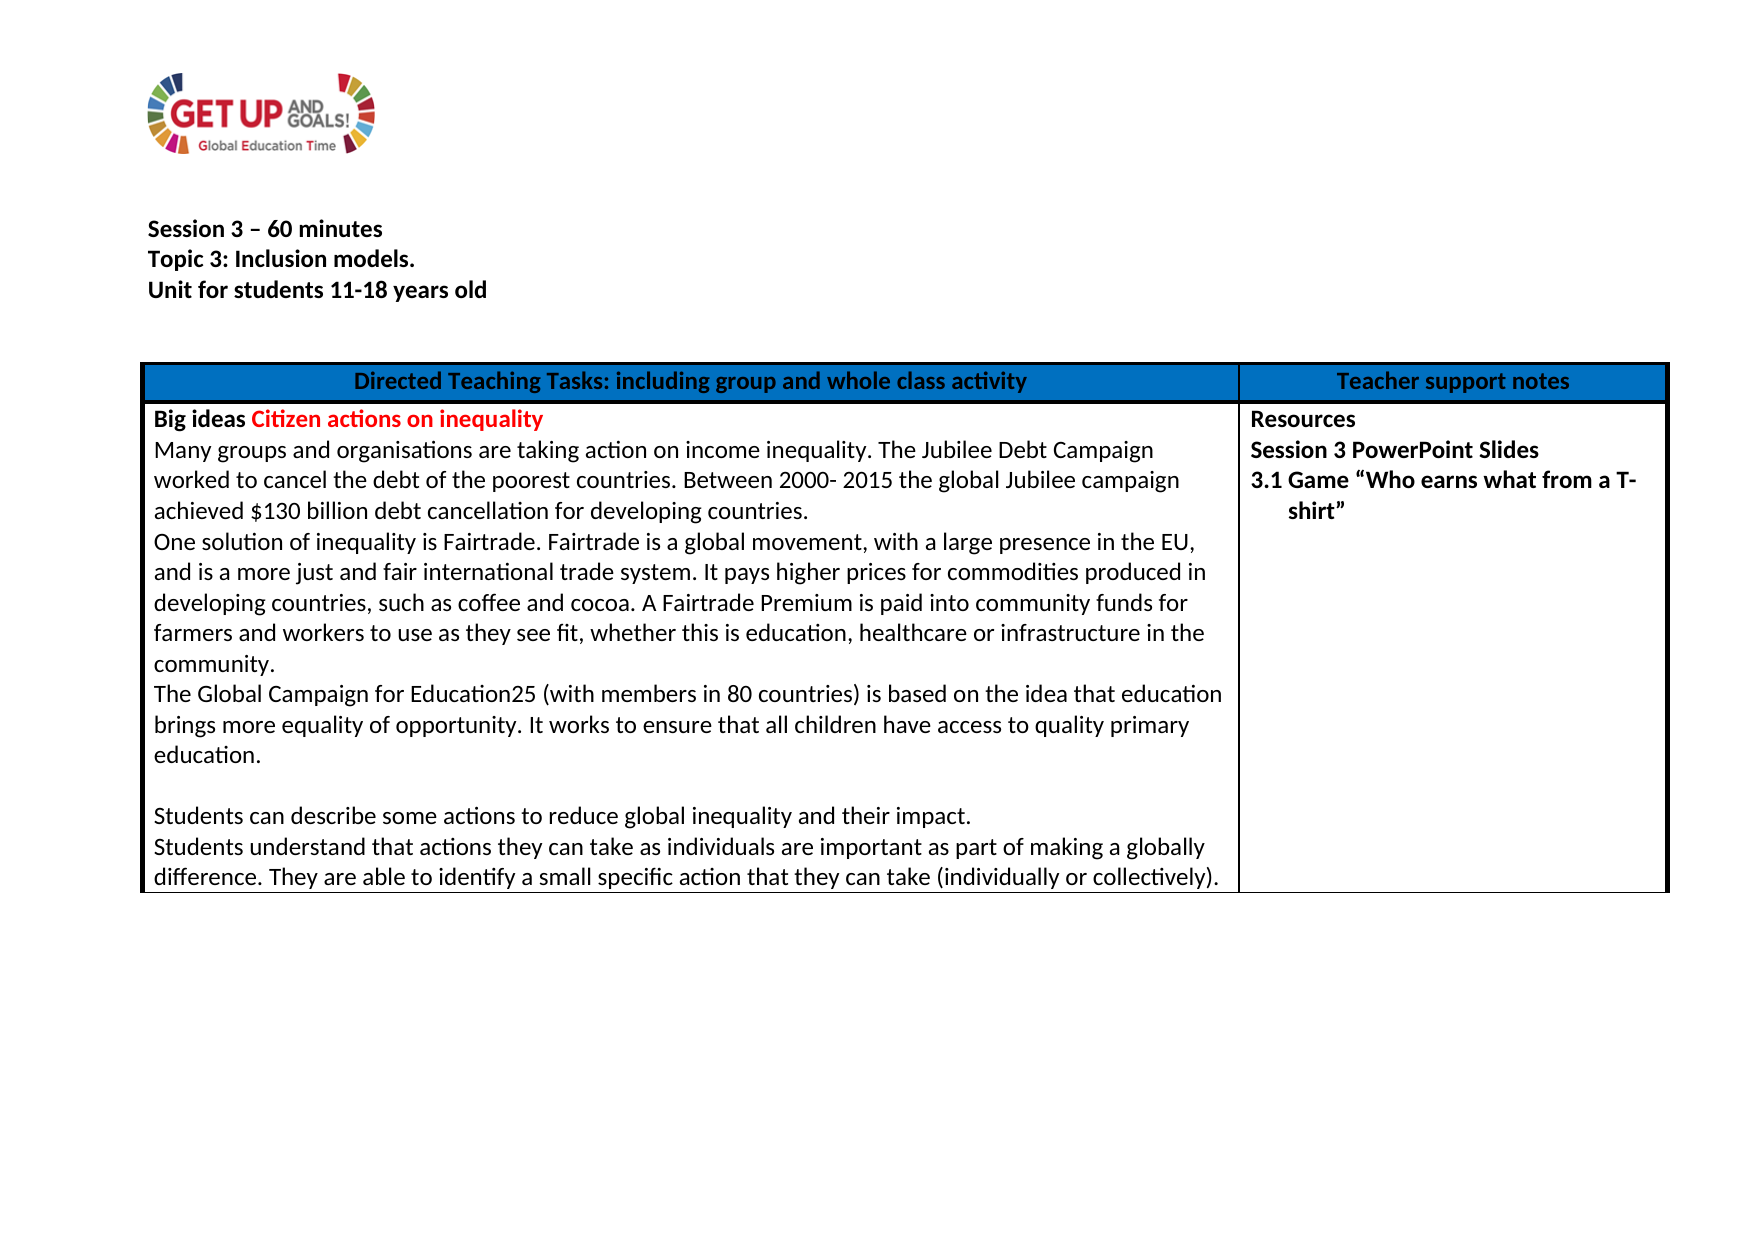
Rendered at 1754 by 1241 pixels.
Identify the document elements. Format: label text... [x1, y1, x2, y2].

text Topic 3: Inclusion models. [148, 243, 1606, 274]
picture [147, 73, 375, 154]
table_cell Resources Session 3 PowerPoint Slides Game “Who earns what from a T-shirt” [1240, 404, 1665, 892]
table_header Directed Teaching Tasks: including group and whole class activity [145, 365, 1238, 400]
table_cell Big ideas Citizen actions on inequality Many groups and organisations are taking action on income inequality. The Jubilee Debt Campaign worked to cancel the debt of the poorest countries. Between 2000- 2015 the global Jubilee campaign achieved $130 billion debt cancellation for developing countries. One solution of inequality is Fairtrade. Fairtrade is a global movement, with a large presence in the EU, and is a more just and fair international trade system. It pays higher prices for commodities produced in developing countries, such as coffee and cocoa. A Fairtrade Premium is paid into community funds for farmers and workers to use as they see fit, whether this is education, healthcare or infrastructure in the community. The Global Campaign for Education25 (with members in 80 countries) is based on the idea that education brings more equality of opportunity. It works to ensure that all children have access to quality primary education. Students can describe some actions to reduce global inequality and their impact. Students understand that actions they can take as individuals are important as part of making a globally difference. They are able to identify a small specific action that they can take (individually or collectively). [145, 404, 1238, 892]
text Session 3 – 60 minutes [148, 213, 1606, 243]
table_header Teacher support notes [1240, 365, 1665, 400]
text Unit for students 11-18 years old [148, 274, 1606, 304]
